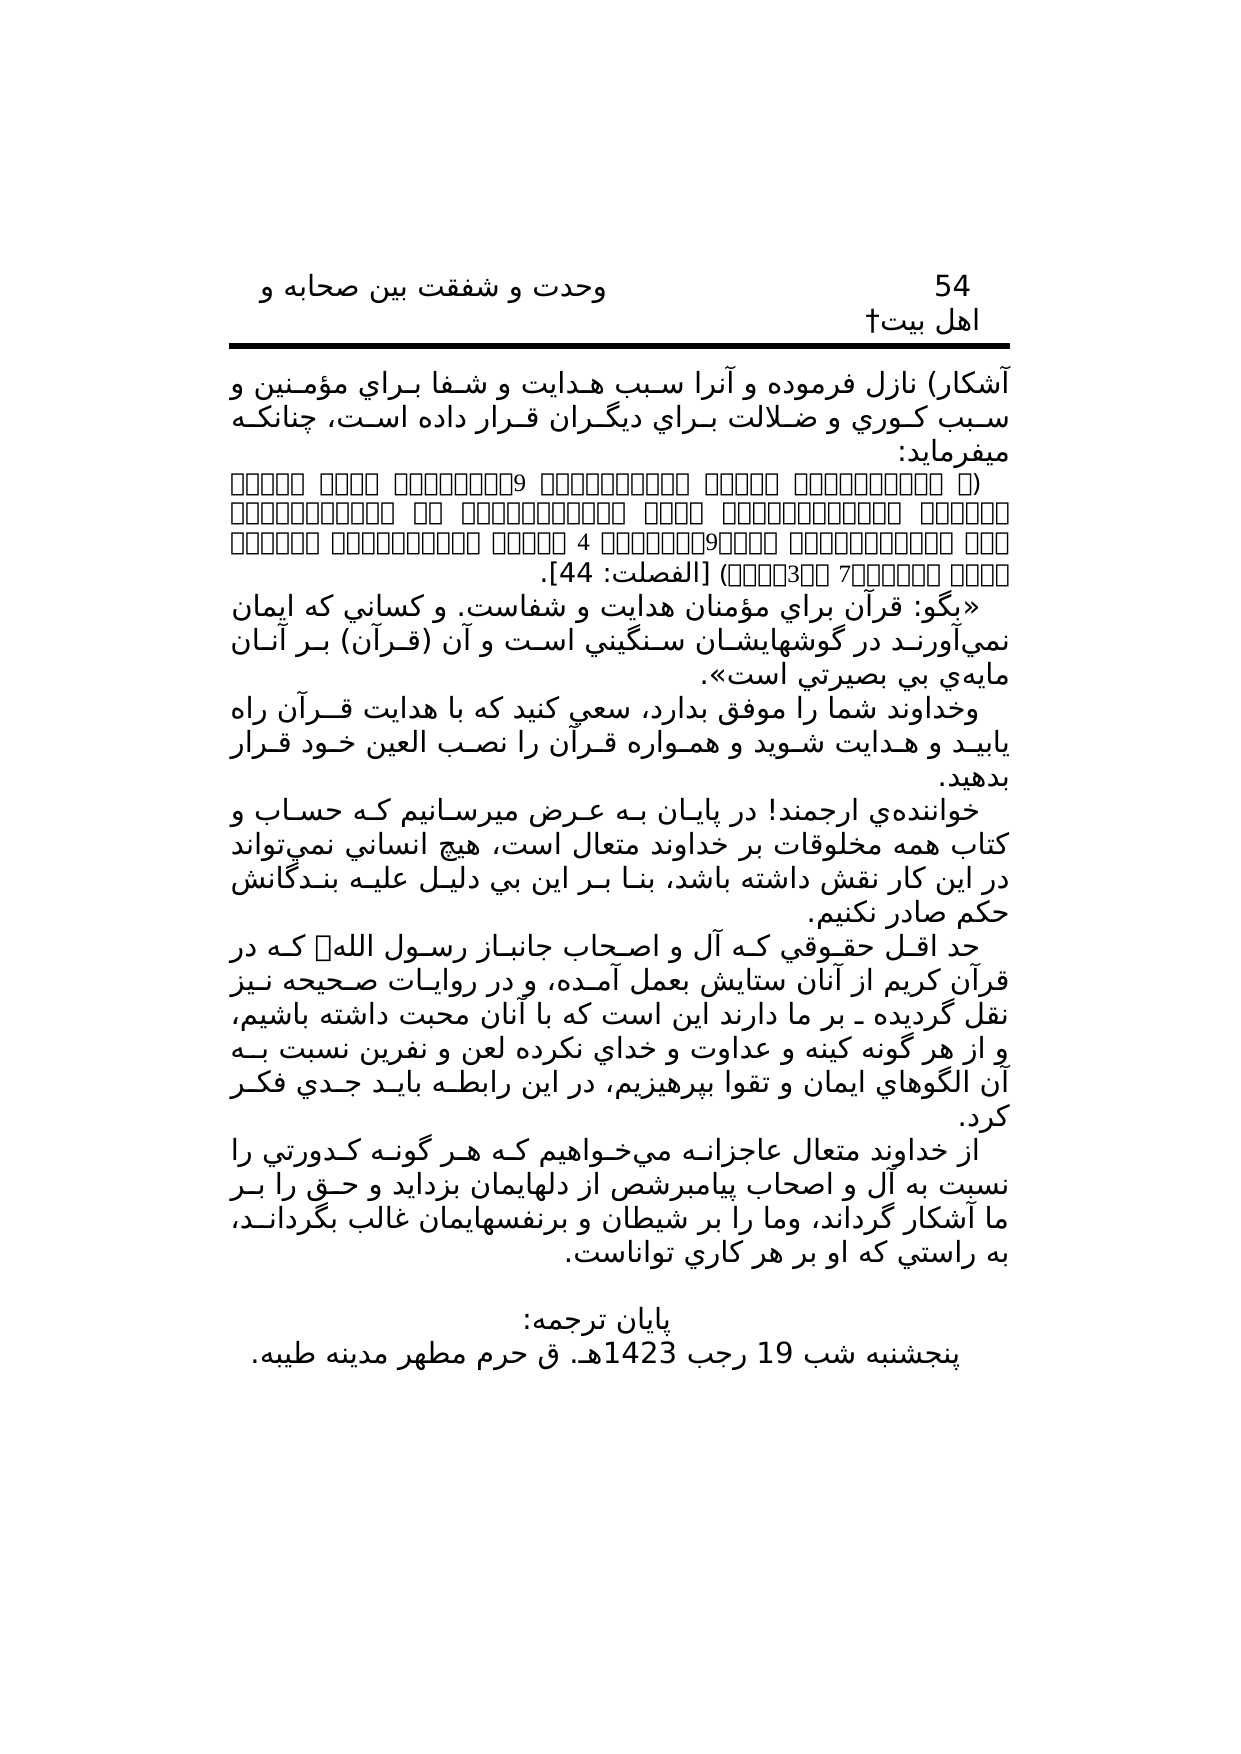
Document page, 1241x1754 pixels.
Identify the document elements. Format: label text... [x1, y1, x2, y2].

text از خداوند متعال عاجزانه مي‌خواهيم كه هر گونه كدورتي را نسبت به آل و اصحاب پيامبرشص از دلهايمان بزدايد و حق را بر ما آشكار گرداند، وما را بر شيطان و برنفسهايمان غالب بگرداند، به راستي كه او بر هر كاري تواناست. [230, 1133, 1010, 1269]
text «بگو: قرآن براي مؤمنان هدايت و شفاست. و كساني كه ايمان نمي‌آورند در گوشهايشان سنگيني است و آن (قرآن) بر آنان مايه‌ي بي بصيرتي است». [230, 590, 1010, 692]
text پنجشنبه شب 19 رجب 1423هـ. ق حرم مطهر مدينه طيبه. [230, 1336, 1010, 1370]
text خواننده‌ي ارجمند! در پايان به عرض ميرسانيم كه حساب و كتاب همه مخلوقات بر خداوند متعال است،‌ هيچ انساني نمي‌تواند در اين كار نقش داشته باشد، بنا بر اين بي دليل عليه بندگانش حكم صادر نكنيم. [230, 793, 1010, 929]
text وخداوند شما را موفق بدارد، سعي كنيد كه با هدايت قرآن راه يابيد و هدايت شويد و همواره قرآن را نصب العين خود قرار بدهيد. [230, 692, 1010, 793]
text ﴿ ﴾ [الفصلت: 44]. [230, 468, 1010, 590]
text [230, 366, 1010, 468]
text پايان ترجمه: [230, 1302, 1010, 1336]
text حد اقل حقوقي كه آل و اصحاب جانباز رسول الله كه در قرآن كريم از آنان ستايش بعمل آمده، و در روايات صحيحه نيز نقل گرديده ـ بر ما دارند اين است كه با آنان محبت داشته باشيم، و از هر گونه كينه و عداوت و خداي نكرده لعن و نفرين نسبت به آن الگوهاي ايمان و تقوا بپرهيزيم، در اين رابطه بايد جدي فكر كرد. [230, 929, 1010, 1133]
